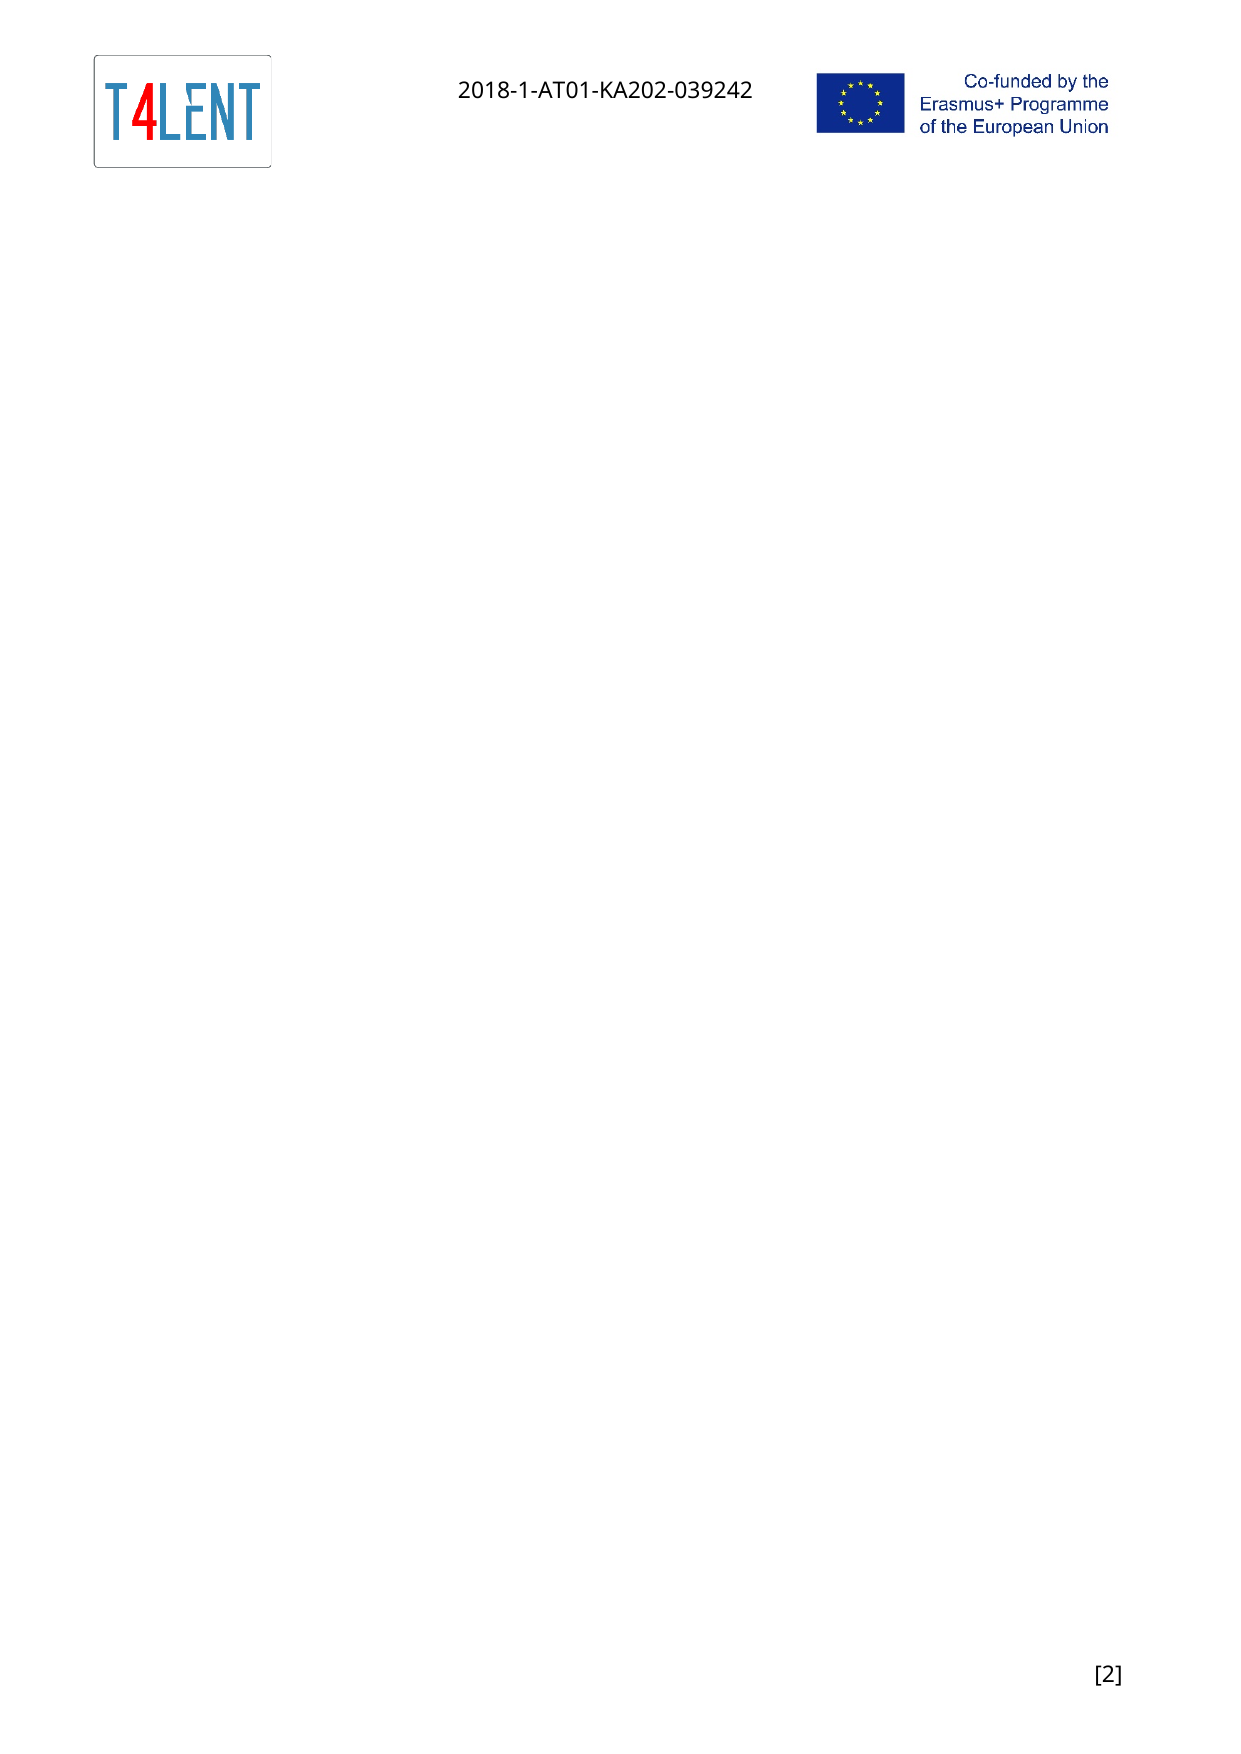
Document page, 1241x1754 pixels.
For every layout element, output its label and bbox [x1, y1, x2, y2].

picture [93, 55, 272, 168]
picture [798, 68, 1123, 138]
